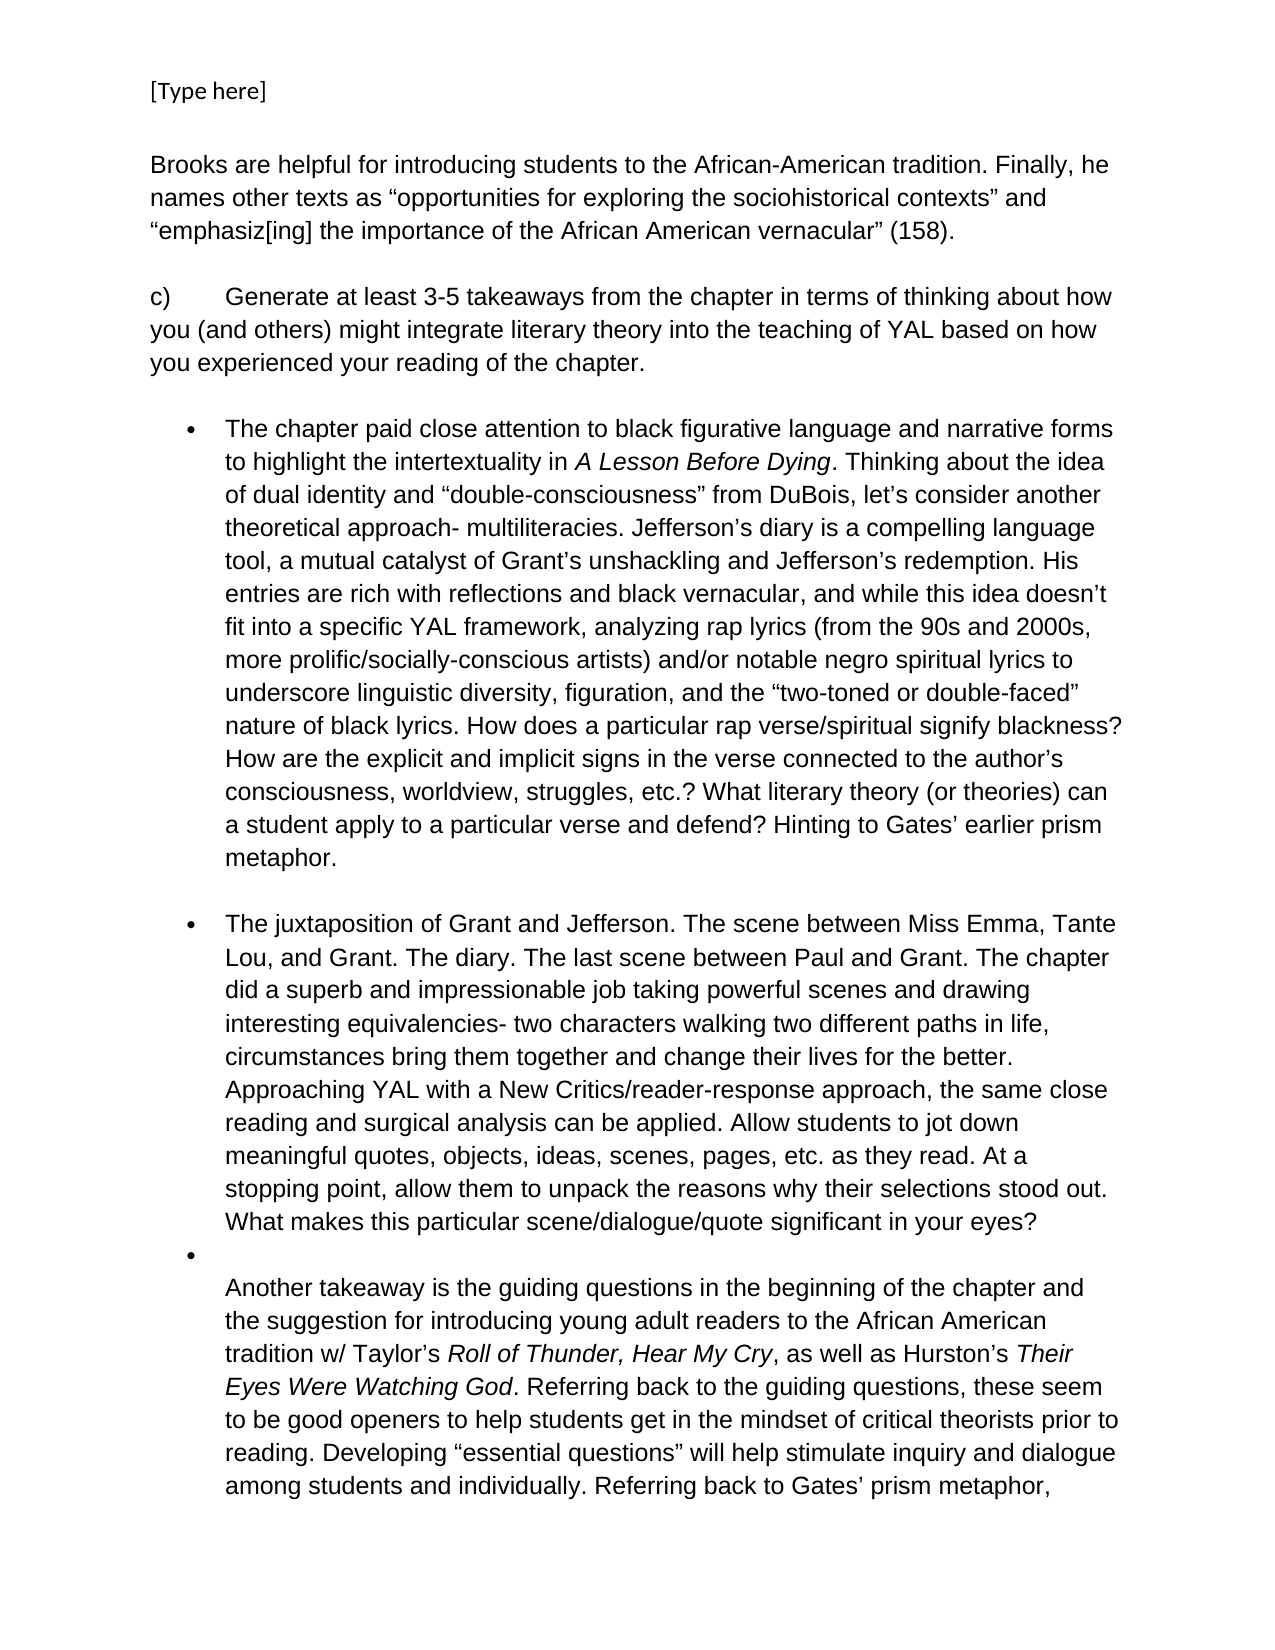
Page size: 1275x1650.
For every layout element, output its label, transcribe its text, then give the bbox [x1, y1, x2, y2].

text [150, 150, 1125, 245]
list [187, 1240, 1125, 1499]
list The chapter paid close attention to black figurative language and narrative forms to highlight the intertextuality in A Lesson Before Dying. Thinking about the idea of dual identity and “double-consciousness” from DuBois, let’s consider another theoretical approach- multiliteracies. Jefferson’s diary is a compelling language tool, a mutual catalyst of Grant’s unshackling and Jefferson’s redemption. His entries are rich with reflections and black vernacular, and while this idea doesn’t fit into a specific YAL framework, analyzing rap lyrics (from the 90s and 2000s, more prolific/socially-conscious artists) and/or notable negro spiritual lyrics to underscore linguistic diversity, figuration, and the “two-toned or double-faced” nature of black lyrics. How does a particular rap verse/spiritual signify blackness? How are the explicit and implicit signs in the verse connected to the author’s consciousness, worldview, struggles, etc.? What literary theory (or theories) can a student apply to a particular verse and defend? Hinting to Gates’ earlier prism metaphor. [187, 414, 1125, 872]
list The juxtaposition of Grant and Jefferson. The scene between Miss Emma, Tante Lou, and Grant. The diary. The last scene between Paul and Grant. The chapter did a superb and impressionable job taking powerful scenes and drawing interesting equivalencies- two characters walking two different paths in life, circumstances bring them together and change their lives for the better. Approaching YAL with a New Critics/reader-response approach, the same close reading and surgical analysis can be applied. Allow students to jot down meaningful quotes, objects, ideas, scenes, pages, etc. as they read. At a stopping point, allow them to unpack the reasons why their selections stood out. What makes this particular scene/dialogue/quote significant in your eyes? [187, 909, 1125, 1235]
text c) Generate at least 3-5 takeaways from the chapter in terms of thinking about how you (and others) might integrate literary theory into the teaching of YAL based on how you experienced your reading of the chapter. [150, 282, 1125, 377]
